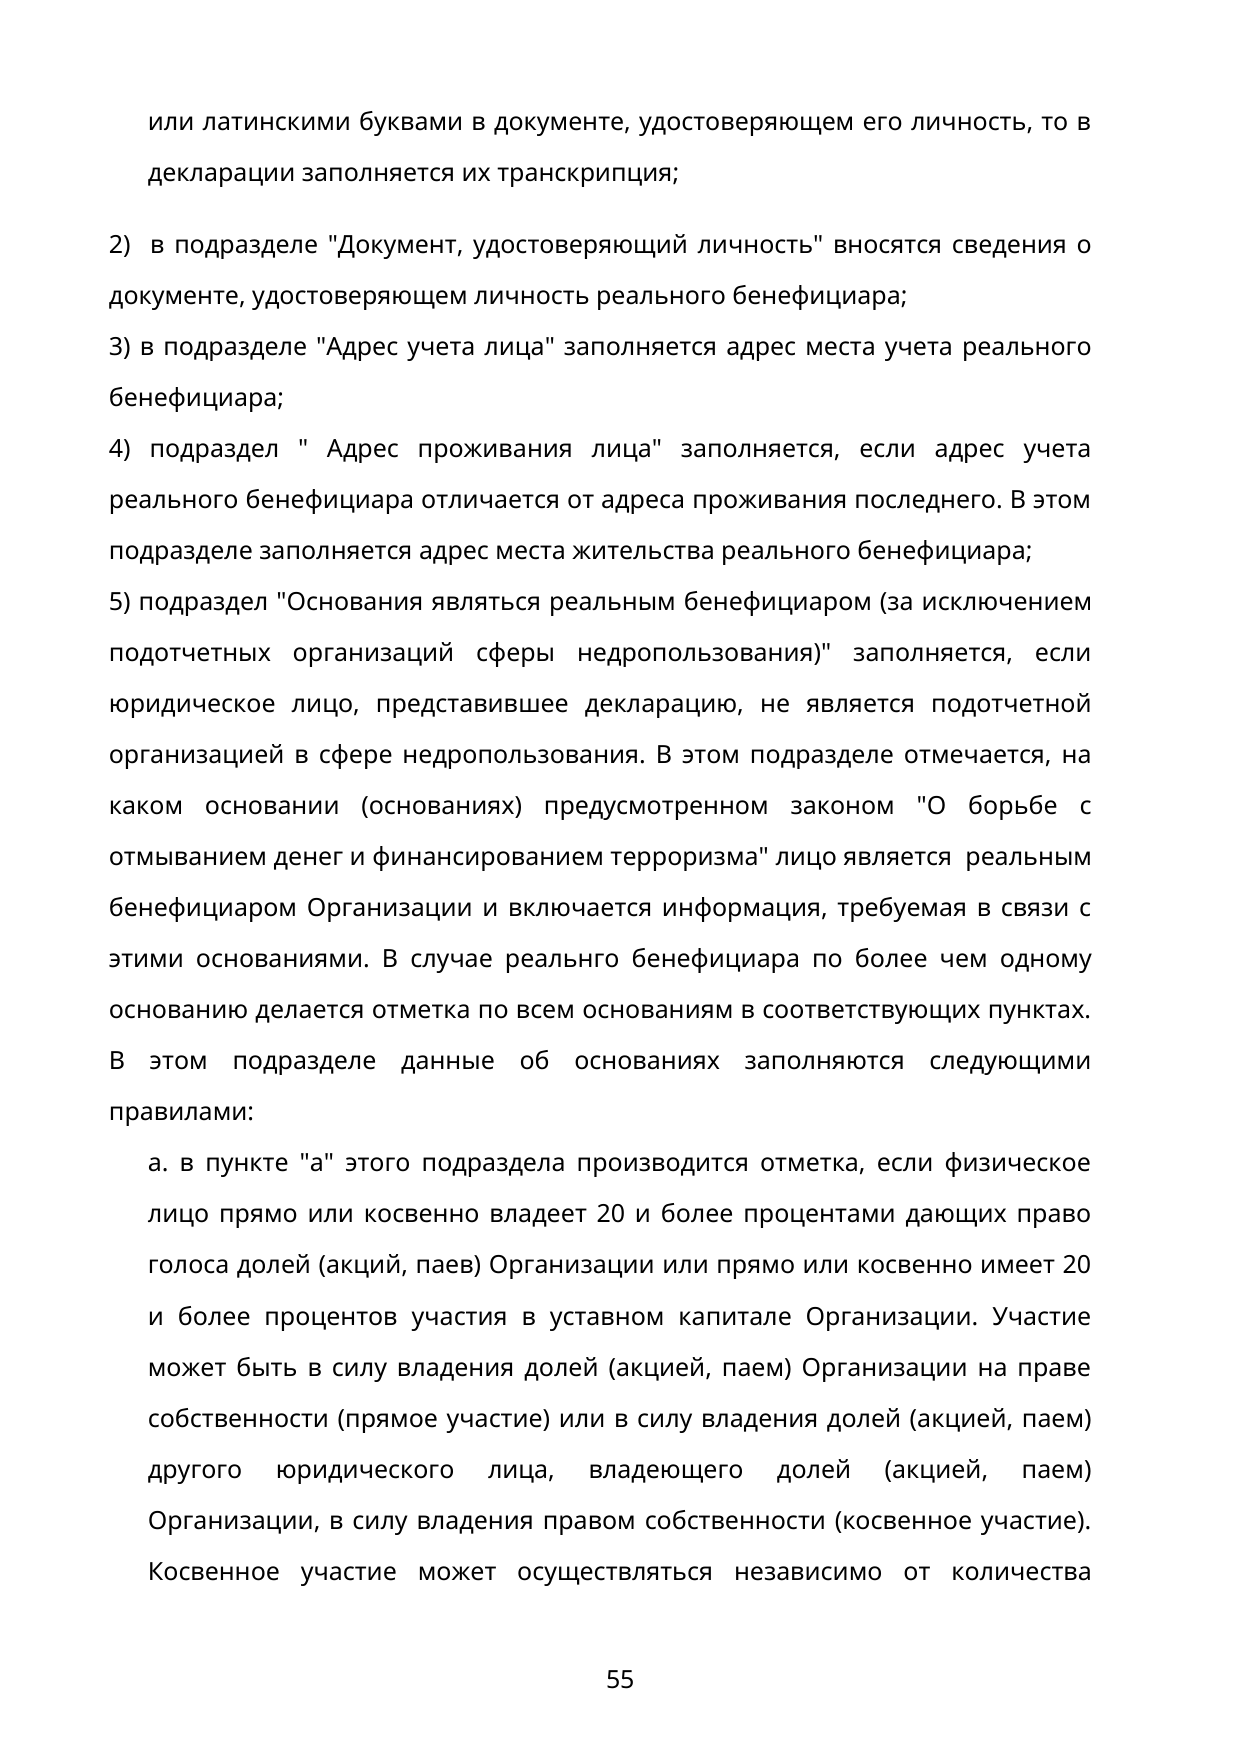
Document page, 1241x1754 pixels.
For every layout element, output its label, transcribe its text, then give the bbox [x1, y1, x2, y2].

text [148, 1145, 1092, 1587]
text 3) в подразделе "Адрес учета лица" заполняется адрес места учета реального бенефициара; [109, 328, 1092, 413]
text 5) подраздел "Основания являться реальным бенефициаром (за исключением подотчетных организаций сферы недропользования)" заполняется, если юридическое лицо, представившее декларацию, не является подотчетной организацией в сфере недропользования. В этом подразделе отмечается, на каком основании (основаниях) предусмотренном законом "О борьбе с отмыванием денег и финансированием терроризма" лицо является реальным бенефициаром Организации и включается информация, требуемая в связи с этими основаниями. В случае реальнго бенефициара по более чем одному основанию делается отметка по всем основаниям в соответствующих пунктах. В этом подразделе данные об основаниях заполняются следующими правилами: [109, 584, 1092, 1128]
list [109, 103, 1092, 188]
text 2) в подразделе "Документ, удостоверяющий личность" вносятся сведения о документе, удостоверяющем личность реального бенефициара; [109, 226, 1092, 311]
text 4) подраздел " Адрес проживания лица" заполняется, если адрес учета реального бенефициара отличается от адреса проживания последнего. В этом подразделе заполняется адрес места жительства реального бенефициара; [109, 431, 1092, 567]
